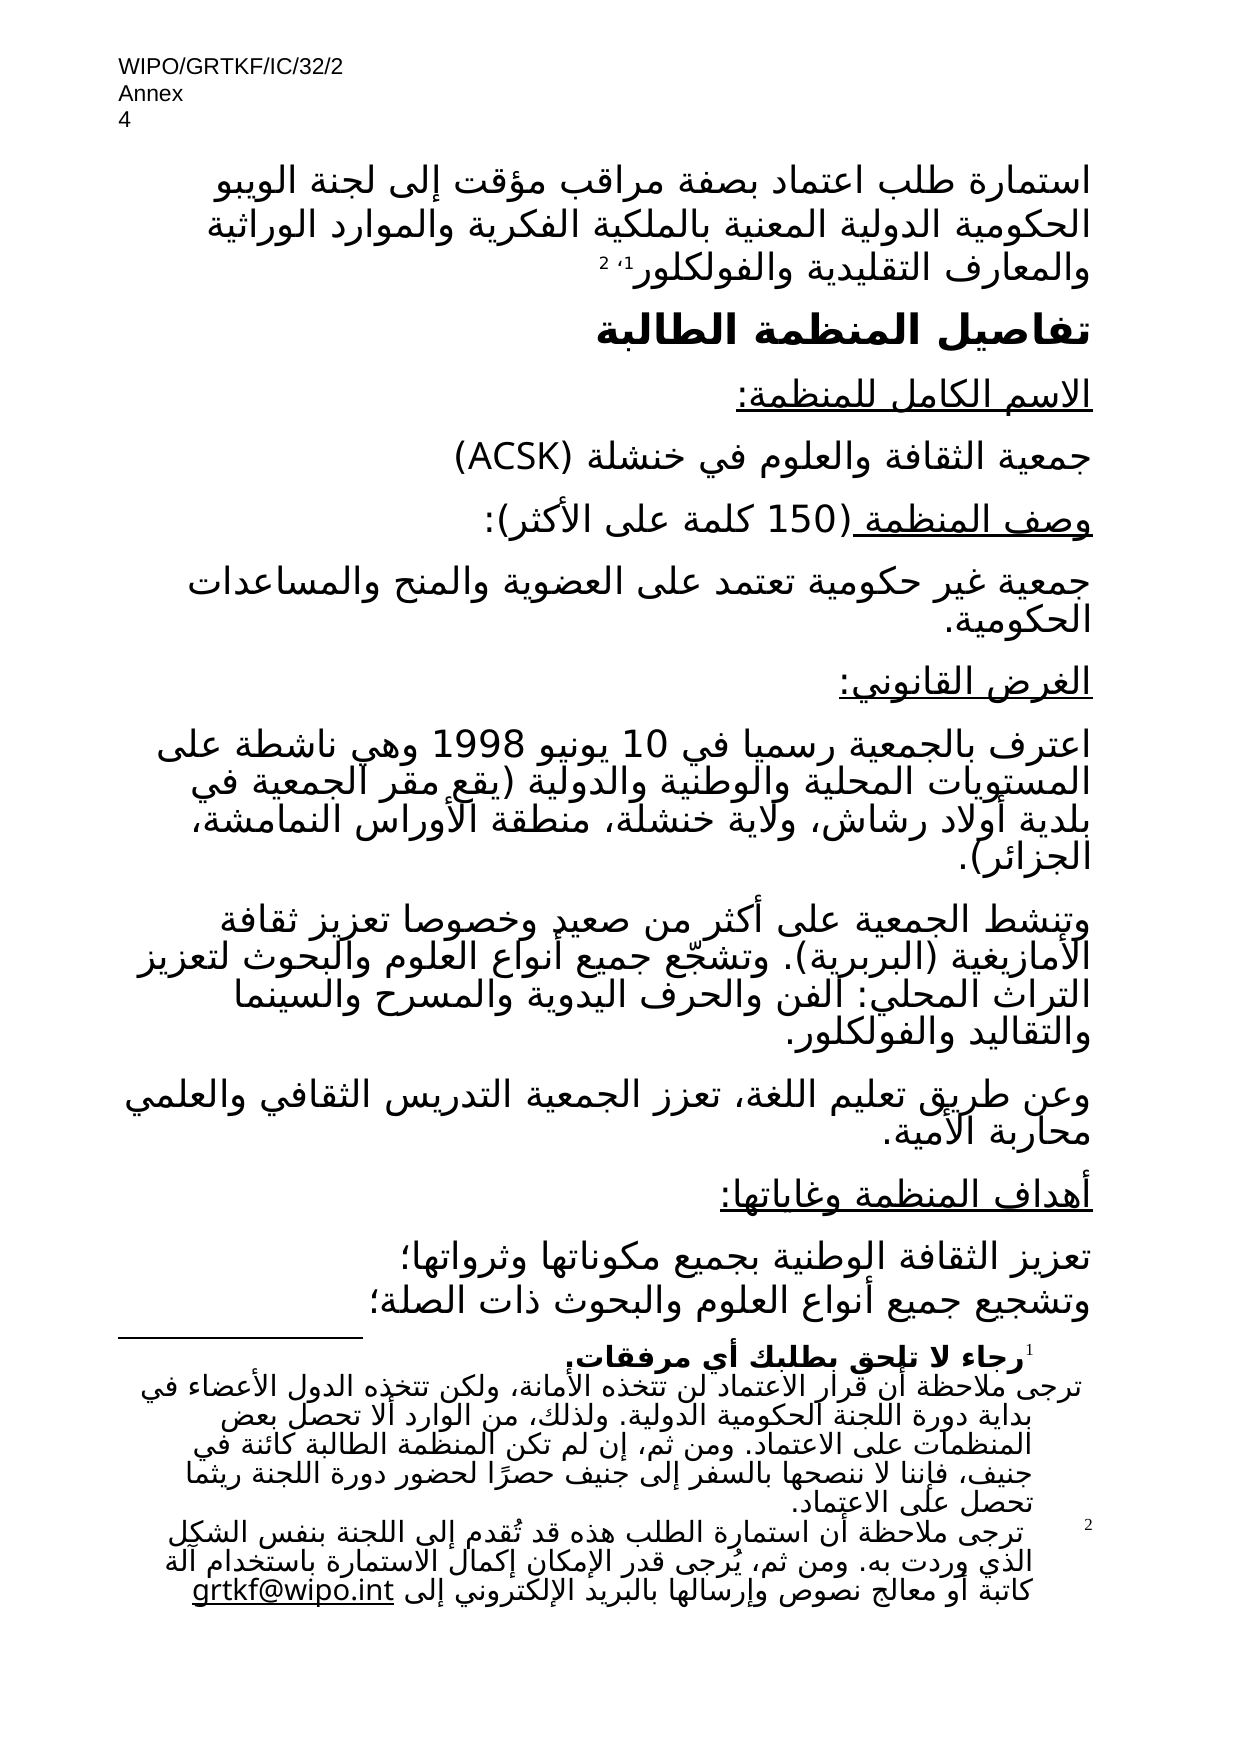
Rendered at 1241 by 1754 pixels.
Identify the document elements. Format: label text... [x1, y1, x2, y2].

text ­ وتشجيع جميع أنواع العلوم والبحوث ذات الصلة؛ [118, 1283, 1093, 1321]
text وصف المنظمة (150 كلمة على الأكثر): [519, 502, 1092, 539]
text ­ تعزيز الثقافة الوطنية بجميع مكوناتها وثرواتها؛ [118, 1239, 1093, 1277]
text جمعية غير حكومية تعتمد على العضوية والمنح والمساعدات الحكومية. [118, 564, 1092, 639]
text أهداف المنظمة وغاياتها: [118, 1177, 1092, 1214]
text جمعية الثقافة والعلوم في خنشلة (ACSK) [118, 439, 1092, 477]
text وصف المنظمة (150 كلمة على الأكثر): [118, 502, 559, 539]
text الغرض القانوني: [118, 664, 1092, 702]
text الاسم الكامل للمنظمة: [118, 377, 1092, 414]
text وعن طريق تعليم اللغة، تعزز الجمعية التدريس الثقافي والعلمي محاربة الأمية. [118, 1077, 1092, 1152]
subtitle تفاصيل المنظمة الطالبة [118, 314, 1092, 352]
text اعترف بالجمعية رسميا في 10 يونيو 1998 وهي ناشطة على المستويات المحلية والوطنية والدولية (يقع مقر الجمعية في بلدية أولاد رشاش، ولاية خنشلة، منطقة الأوراس النمامشة، الجزائر). [118, 727, 1092, 877]
text وتنشط الجمعية على أكثر من صعيد وخصوصا تعزيز ثقافة الأمازيغية (البربرية). وتشجّع جميع أنواع العلوم والبحوث لتعزيز التراث المحلي: الفن والحرف اليدوية والمسرح والسينما والتقاليد والفولكلور. [118, 902, 1092, 1052]
text استمارة طلب اعتماد بصفة مراقب مؤقت إلى لجنة الويبو الحكومية الدولية المعنية بالملكية الفكرية والموارد الوراثية والمعارف التقليدية والفولكلور، [118, 158, 1092, 289]
